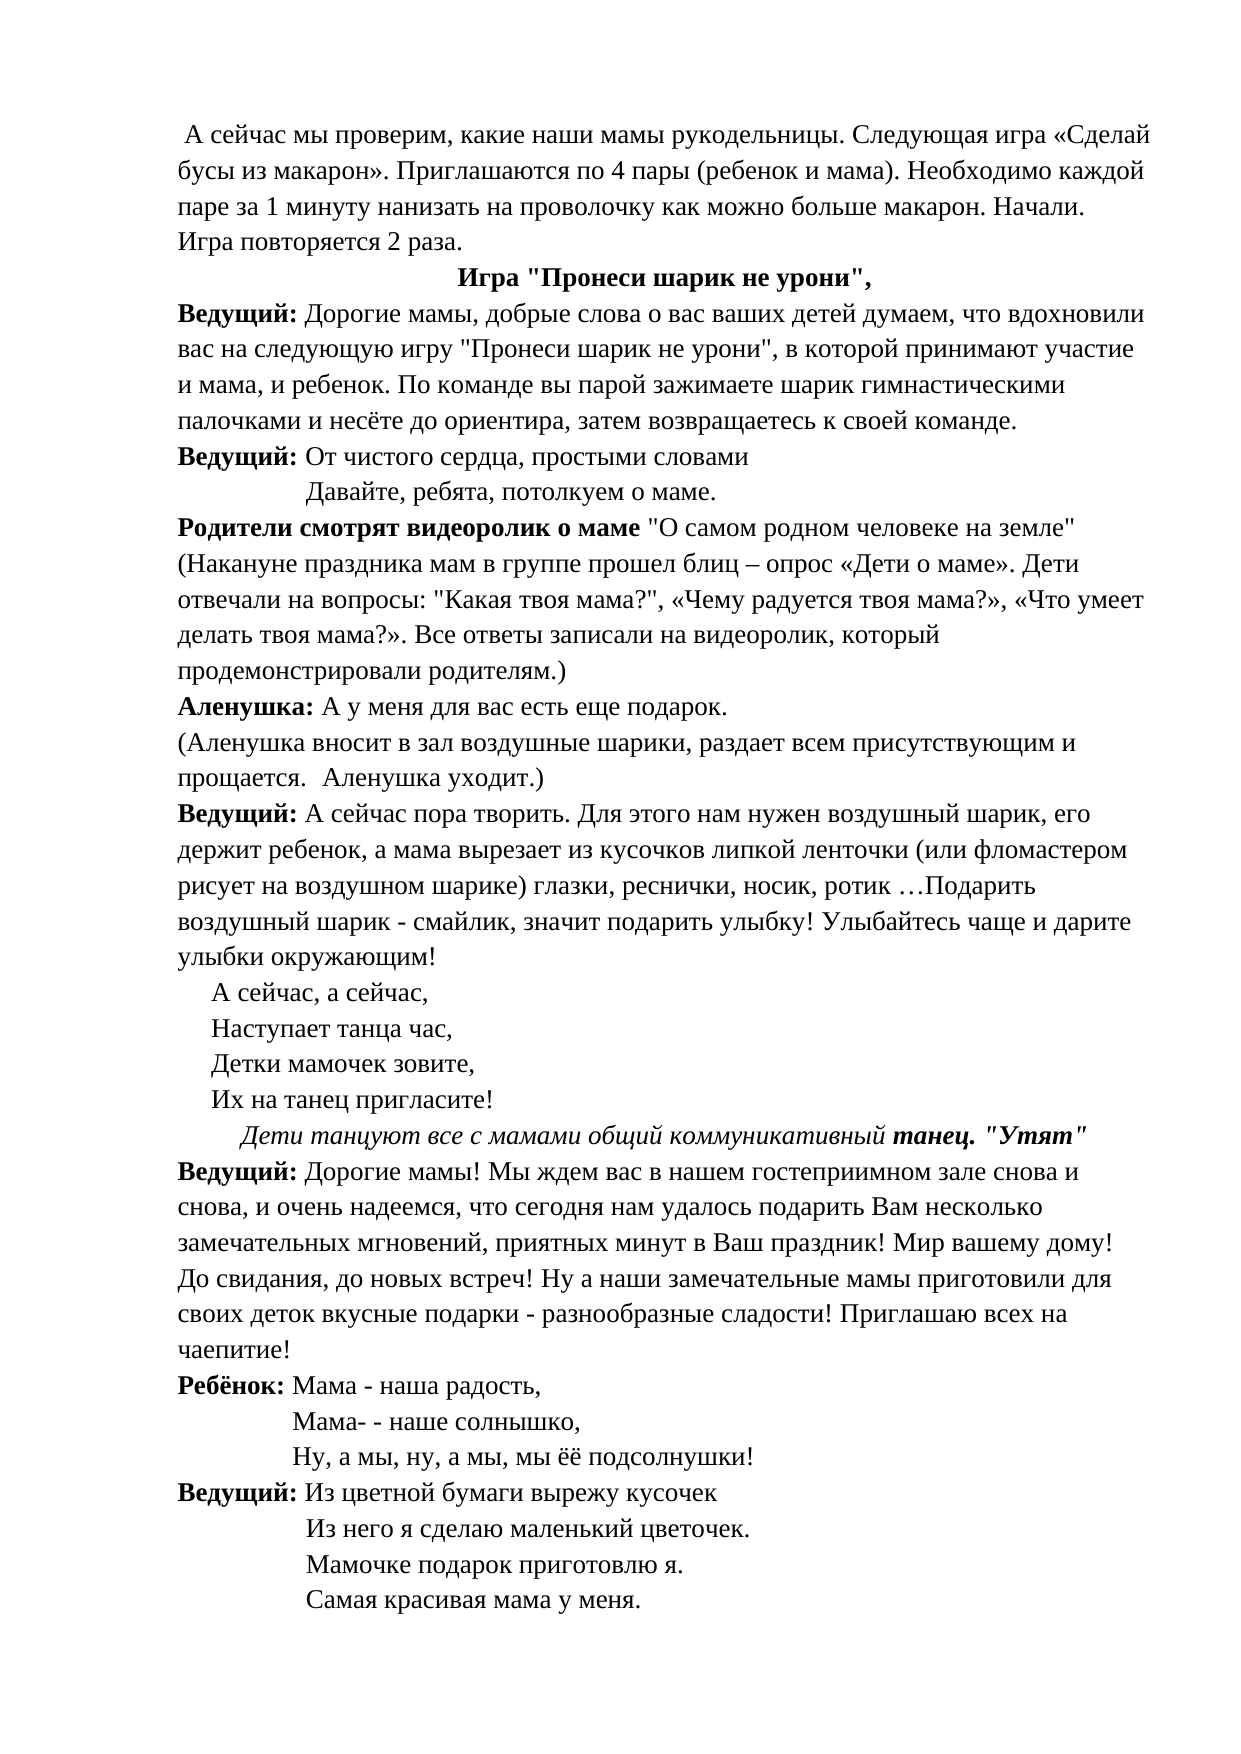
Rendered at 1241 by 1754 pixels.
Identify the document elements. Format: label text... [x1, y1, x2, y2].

text А сейчас, а сейчас, [177, 976, 1152, 1007]
text Мама- - наше солнышко, [177, 1405, 1152, 1436]
text Ведущий: От чистого сердца, простыми словами [177, 440, 1152, 471]
text Дети танцуют все с мамами общий коммуникативный танец. "Утят" [177, 1119, 1152, 1150]
text Наступает танца час, [177, 1012, 1152, 1043]
text Самая красивая мама у меня. [177, 1583, 1152, 1614]
text Их на танец пригласите! [177, 1083, 1152, 1114]
text Давайте, ребята, потолкуем о маме. [177, 476, 1152, 507]
text Аленушка: А у меня для вас есть еще подарок. [177, 690, 1152, 721]
text Ребёнок: Мама - наша радость, [177, 1369, 1152, 1400]
text Мамочке подарок приготовлю я. [177, 1548, 1152, 1579]
text Детки мамочек зовите, [177, 1047, 1152, 1079]
text Игра повторяется 2 раза. [177, 225, 1152, 256]
text Из него я сделаю маленький цветочек. [177, 1512, 1152, 1543]
text Ведущий: Дорогие мамы! Мы ждем вас в нашем гостеприимном зале снова и снова, и очень надеемся, что сегодня нам удалось подарить Вам несколько замечательных мгновений, приятных минут в Ваш праздник! Мир вашему дому! До свидания, до новых встреч! Ну а наши замечательные мамы приготовили для своих деток вкусные подарки - разнообразные сладости! Приглашаю всех на чаепитие! [177, 1155, 1152, 1364]
text Ведущий: А сейчас пора творить. Для этого нам нужен воздушный шарик, его держит ребенок, а мама вырезает из кусочков липкой ленточки (или фломастером рисует на воздушном шарике) глазки, реснички, носик, ротик …Подарить воздушный шарик - смайлик, значит подарить улыбку! Улыбайтесь чаще и дарите улыбки окружающим! [177, 797, 1152, 971]
text Ну, а мы, ну, а мы, мы ёё подсолнушки! [177, 1441, 1152, 1472]
text Родители смотрят видеоролик о маме "О самом родном человеке на земле" (Накануне праздника мам в группе прошел блиц – опрос «Дети о маме». Дети отвечали на вопросы: "Какая твоя мама?", «Чему радуется твоя мама?», «Что умеет делать твоя мама?». Все ответы записали на видеоролик, который продемонстрировали родителям.) [177, 511, 1152, 685]
text А сейчас мы проверим, какие наши мамы рукодельницы. Следующая игра «Сделай бусы из макарон». Приглашаются по 4 пары (ребенок и мама). Необходимо каждой паре за 1 минуту нанизать на проволочку как можно больше макарон. Начали. [177, 118, 1152, 221]
text (Аленушка вносит в зал воздушные шарики, раздает всем присутствующим и прощается. Аленушка уходит.) [177, 726, 1152, 793]
text Игра "Пронеси шарик не урони", [177, 261, 1152, 292]
text Ведущий: Из цветной бумаги вырежу кусочек [177, 1476, 1152, 1507]
text Ведущий: Дорогие мамы, добрые слова о вас ваших детей думаем, что вдохновили вас на следующую игру "Пронеси шарик не урони", в которой принимают участие и мама, и ребенок. По команде вы парой зажимаете шарик гимнастическими палочками и несёте до ориентира, затем возвращаетесь к своей команде. [177, 297, 1152, 435]
